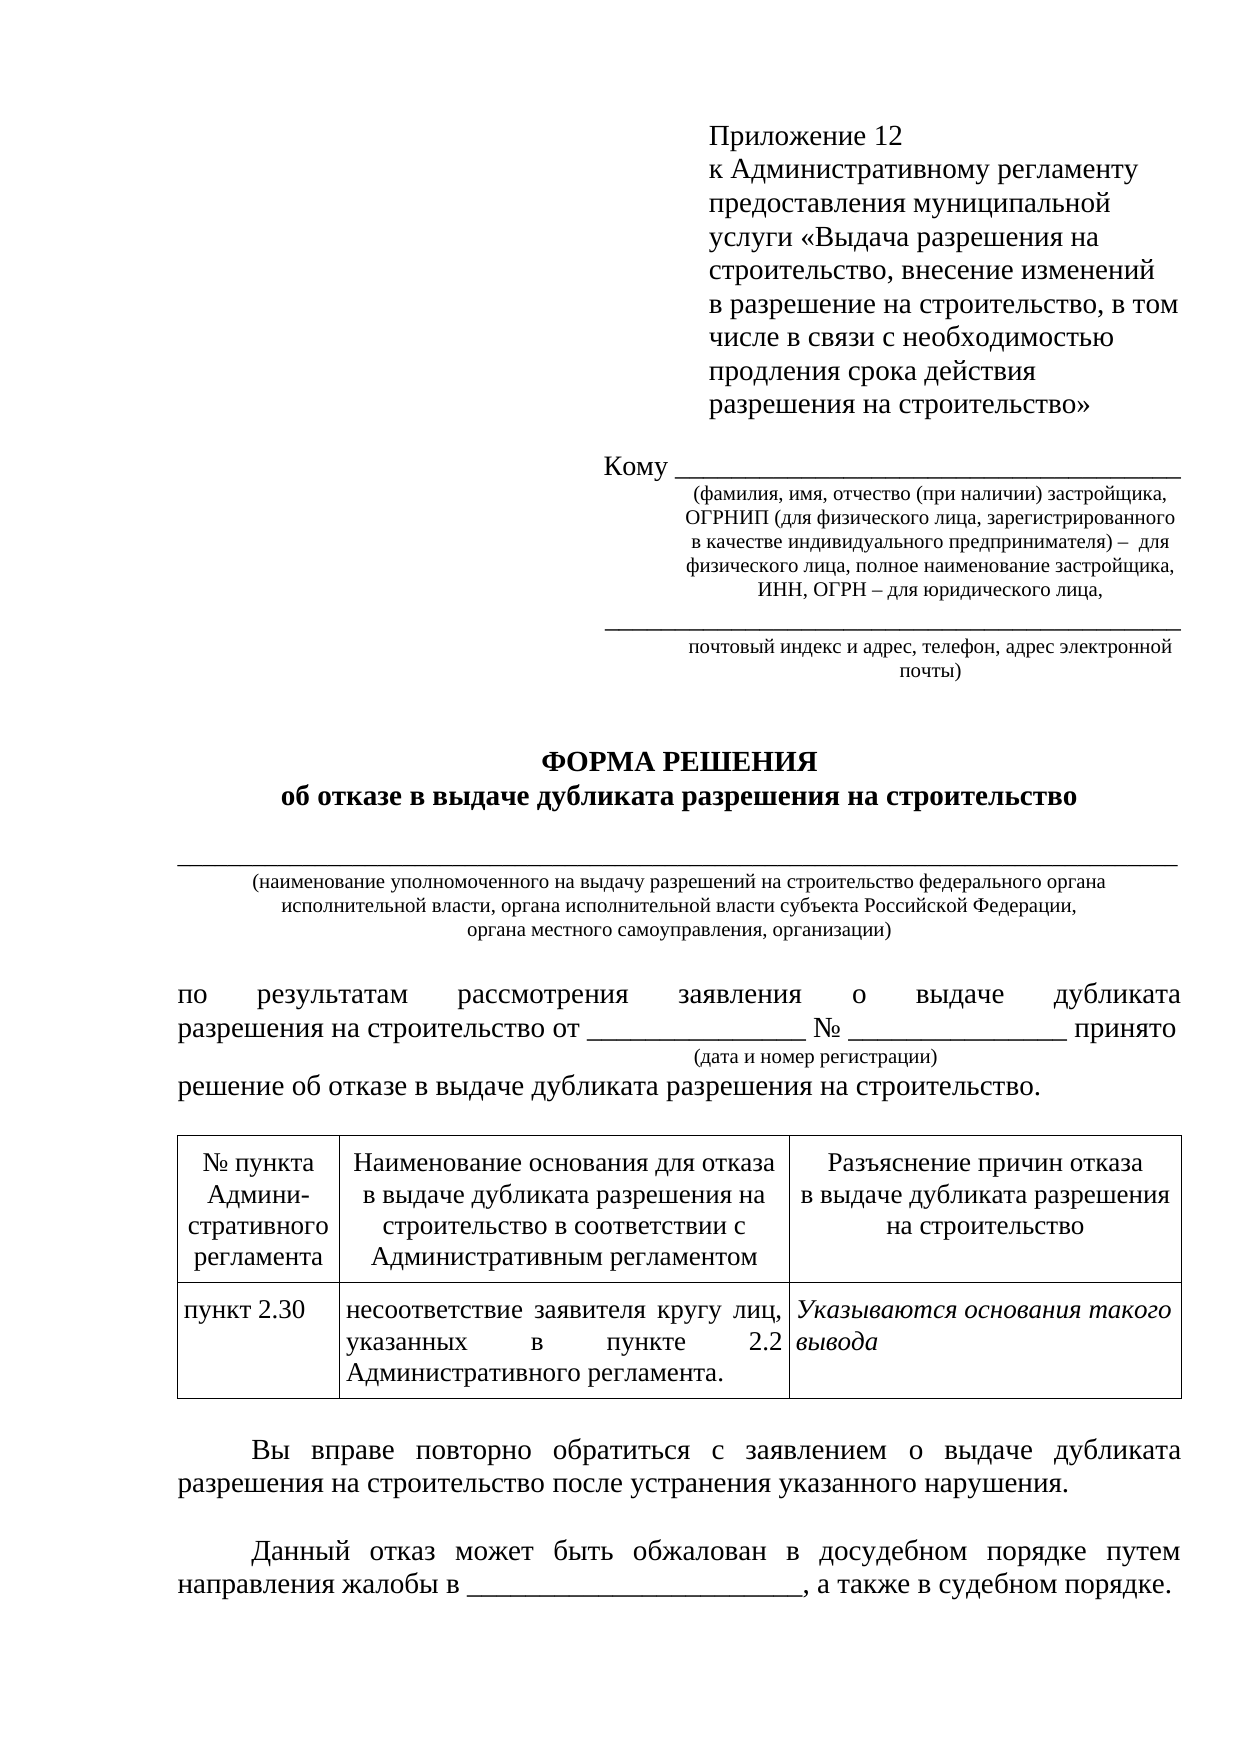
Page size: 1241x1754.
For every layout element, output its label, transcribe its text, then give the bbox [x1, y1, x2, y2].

table_header Разъяснение причин отказа в выдаче дубликата разрешения на строительство [790, 1136, 1181, 1282]
text Данный отказ может быть обжалован в досудебном порядке путем направления жалобы в _______________________, а также в судебном порядке. [177, 1533, 1181, 1600]
text ФОРМА РЕШЕНИЯ об отказе в выдаче дубликата разрешения на строительство [177, 744, 1181, 811]
table_cell несоответствие заявителя кругу лиц, указанных в пункте 2.2 Административного регламента. [340, 1283, 789, 1397]
text органа местного самоуправления, организации) [177, 917, 1181, 941]
text _________________________________________ [177, 601, 1181, 634]
text почтовый индекс и адрес, телефон, адрес электронной почты) [679, 634, 1181, 682]
table_cell пункт 2.30 [178, 1283, 339, 1397]
text Кому ____________________________________ [177, 449, 1181, 481]
text (фамилия, имя, отчество (при наличии) застройщика, ОГРНИП (для физического лица, зарегистрированного в качестве индивидуального предпринимателя) – для физического лица, полное наименование застройщика, ИНН, ОГРН – для юридического лица, [679, 481, 1181, 601]
table_header Наименование основания для отказа в выдаче дубликата разрешения на строительство в соответствии с Административным регламентом [340, 1136, 789, 1282]
text решение об отказе в выдаче дубликата разрешения на строительство. [177, 1068, 1181, 1101]
text (наименование уполномоченного на выдачу разрешений на строительство федерального органа исполнительной власти, органа исполнительной власти субъекта Российской Федерации, [177, 869, 1181, 917]
text Вы вправе повторно обратиться с заявлением о выдаче дубликата разрешения на строительство после устранения указанного нарушения. [177, 1432, 1181, 1499]
text к Административному регламенту предоставления муниципальной услуги «Выдача разрешения на строительство, внесение изменений [709, 152, 1181, 286]
text по результатам рассмотрения заявления о выдаче дубликата разрешения на строительство от _______________ № _______________ принято [177, 977, 1181, 1044]
text Приложение 12 [709, 118, 1181, 152]
table_cell Указываются основания такого вывода [790, 1283, 1181, 1397]
text в разрешение на строительство, в том числе в связи с необходимостью продления срока действия разрешения на строительство» [709, 286, 1181, 420]
text (дата и номер регистрации) [620, 1044, 1181, 1068]
table_header № пункта Админи-стративного регламента [178, 1136, 339, 1282]
text ________________________________________________________________________________ [177, 840, 1181, 869]
